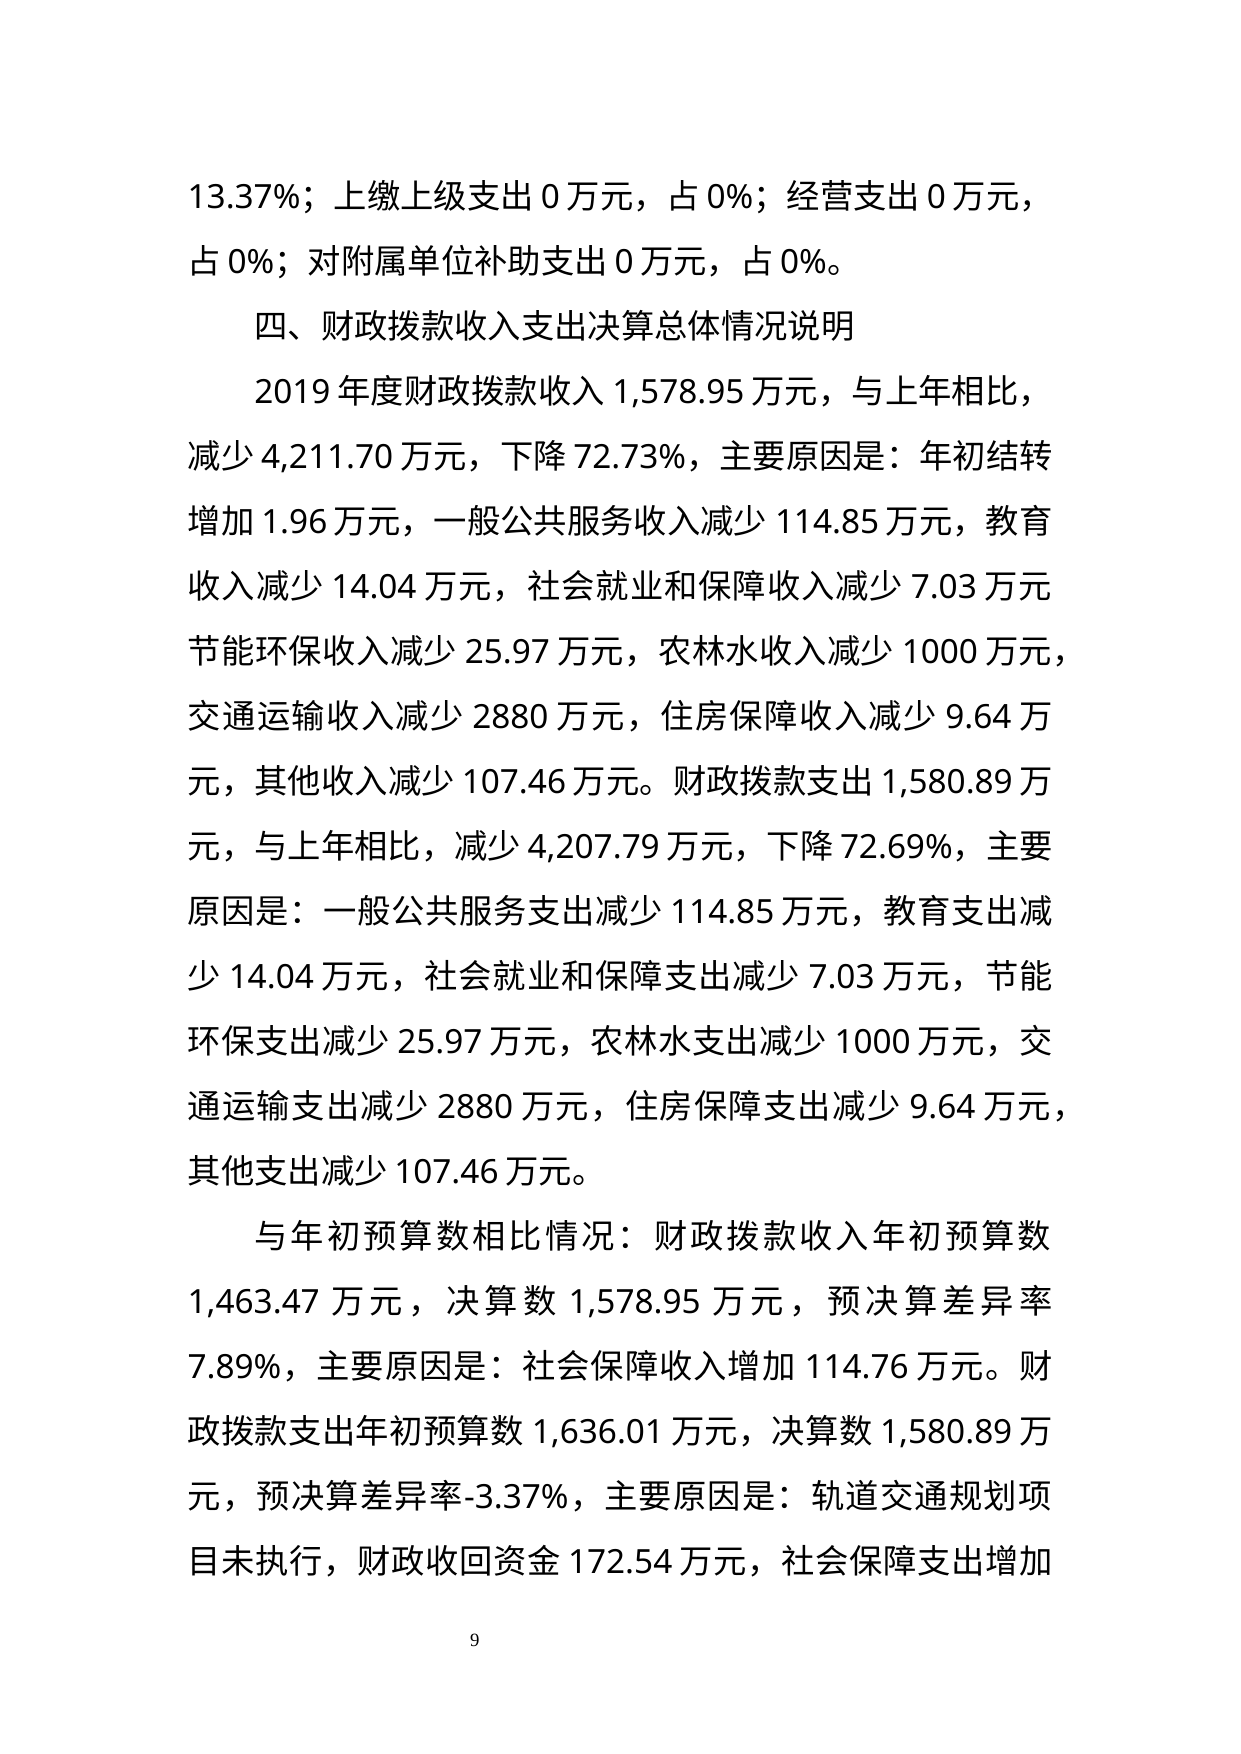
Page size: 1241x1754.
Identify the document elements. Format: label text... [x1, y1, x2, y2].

text 2019年度财政拨款收入1,578.95万元，与上年相比，减少4,211.70万元，下降72.73%，主要原因是：年初结转增加1.96万元，一般公共服务收入减少114.85万元，教育收入减少14.04万元，社会就业和保障收入减少7.03万元，节能环保收入减少25.97万元，农林水收入减少1000万元，交通运输收入减少2880万元，住房保障收入减少9.64万元，其他收入减少107.46万元。财政拨款支出1,580.89万元，与上年相比，减少4,207.79万元，下降72.69%，主要原因是：一般公共服务支出减少114.85万元，教育支出减少14.04万元，社会就业和保障支出减少7.03万元，节能环保支出减少25.97万元，农林水支出减少1000万元，交通运输支出减少2880万元，住房保障支出减少9.64万元，其他支出减少107.46万元。 [187, 357, 1053, 1202]
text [187, 162, 1053, 292]
text 四、财政拨款收入支出决算总体情况说明 [187, 292, 1053, 357]
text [187, 1202, 1053, 1592]
